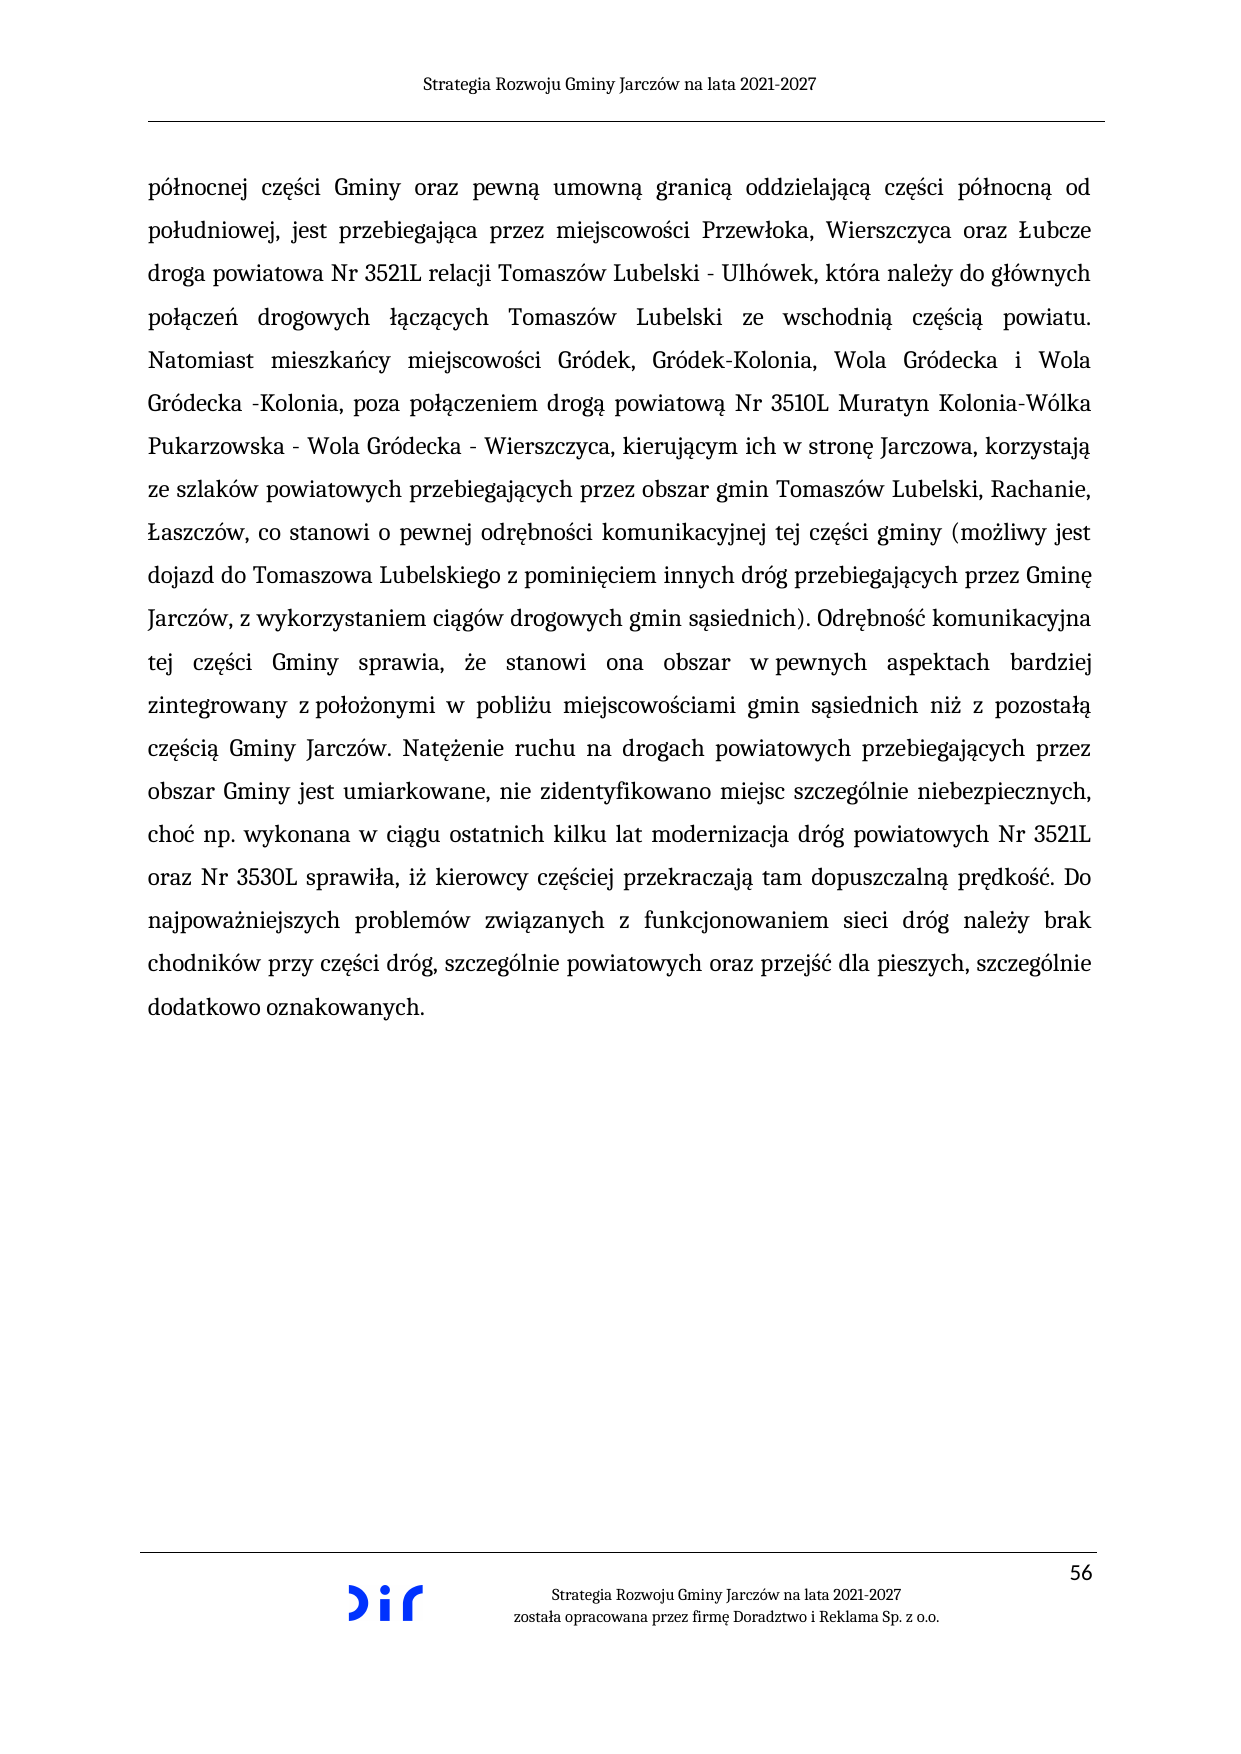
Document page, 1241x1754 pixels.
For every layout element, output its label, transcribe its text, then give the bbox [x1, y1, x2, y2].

picture [348, 1585, 423, 1621]
